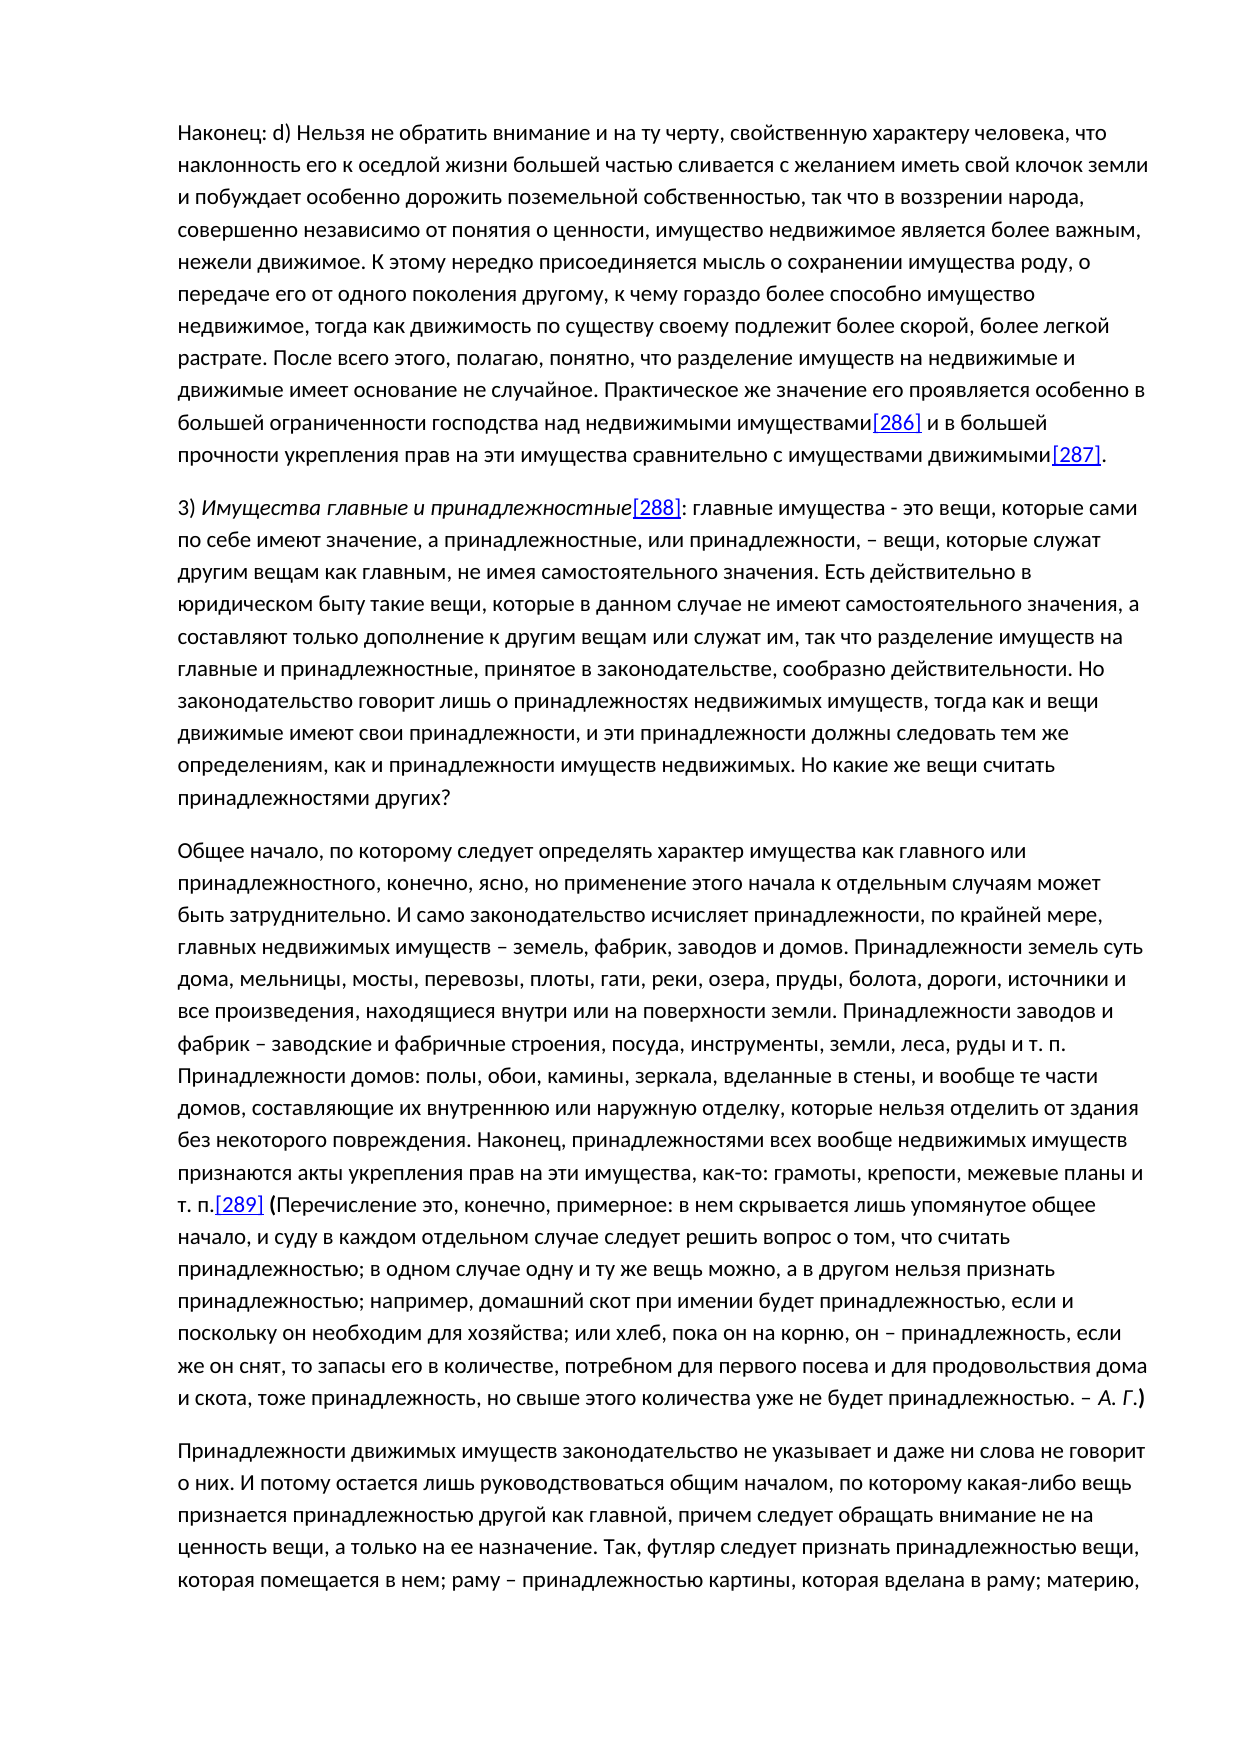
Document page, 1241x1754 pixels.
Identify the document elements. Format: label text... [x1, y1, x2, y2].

text Наконец: d) Нельзя не обратить внимание и на ту черту, свойственную характеру человека, что наклонность его к оседлой жизни большей частью сливается с желанием иметь свой клочок земли и побуждает особенно дорожить поземельной собственностью, так что в воззрении народа, совершенно независимо от понятия о ценности, имущество недвижимое является более важным, нежели движимое. К этому нередко присоединяется мысль о сохранении имущества роду, о передаче его от одного поколения другому, к чему гораздо более способно имущество недвижимое, тогда как движимость по существу своему подлежит более скорой, более легкой растрате. После всего этого, полагаю, понятно, что разделение имуществ на недвижимые и движимые имеет основание не случайное. Практическое же значение его проявляется особенно в большей ограниченности господства над недвижимыми имуществами[286] и в большей прочности укрепления прав на эти имущества сравнительно с имуществами движимыми[287]. [177, 118, 1152, 468]
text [177, 1436, 1152, 1593]
text 3) Имущества главные и принадлежностные[288]: главные имущества - это вещи, которые сами по себе имеют значение, а принадлежностные, или принадлежности, – вещи, которые служат другим вещам как главным, не имея самостоятельного значения. Есть действительно в юридическом быту такие вещи, которые в данном случае не имеют самостоятельного значения, а составляют только дополнение к другим вещам или служат им, так что разделение имуществ на главные и принадлежностные, принятое в законодательстве, сообразно действительности. Но законодательство говорит лишь о принадлежностях недвижимых имуществ, тогда как и вещи движимые имеют свои принадлежности, и эти принадлежности должны следовать тем же определениям, как и принадлежности имуществ недвижимых. Но какие же вещи считать принадлежностями других? [177, 493, 1152, 811]
text Общее начало, по которому следует определять характер имущества как главного или принадлежностного, конечно, ясно, но применение этого начала к отдельным случаям может быть затруднительно. И само законодательство исчисляет принадлежности, по крайней мере, главных недвижимых имуществ – земель, фабрик, заводов и домов. Принадлежности земель суть дома, мельницы, мосты, перевозы, плоты, гати, реки, озера, пруды, болота, дороги, источники и все произведения, находящиеся внутри или на поверхности земли. Принадлежности заводов и фабрик – заводские и фабричные строения, посуда, инструменты, земли, леса, руды и т. п. Принадлежности домов: полы, обои, камины, зеркала, вделанные в стены, и вообще те части домов, составляющие их внутреннюю или наружную отделку, которые нельзя отделить от здания без некоторого повреждения. Наконец, принадлежностями всех вообще недвижимых имуществ признаются акты укрепления прав на эти имущества, как-то: грамоты, крепости, межевые планы и т. п.[289] (Перечисление это, конечно, примерное: в нем скрывается лишь упомянутое общее начало, и суду в каждом отдельном случае следует решить вопрос о том, что считать принадлежностью; в одном случае одну и ту же вещь можно, а в другом нельзя признать принадлежностью; например, домашний скот при имении будет принадлежностью, если и поскольку он необходим для хозяйства; или хлеб, пока он на корню, он – принадлежность, если же он снят, то запасы его в количестве, потребном для первого посева и для продовольствия дома и скота, тоже принадлежность, но свыше этого количества уже не будет принадлежностью. – А. Г.) [177, 836, 1152, 1411]
